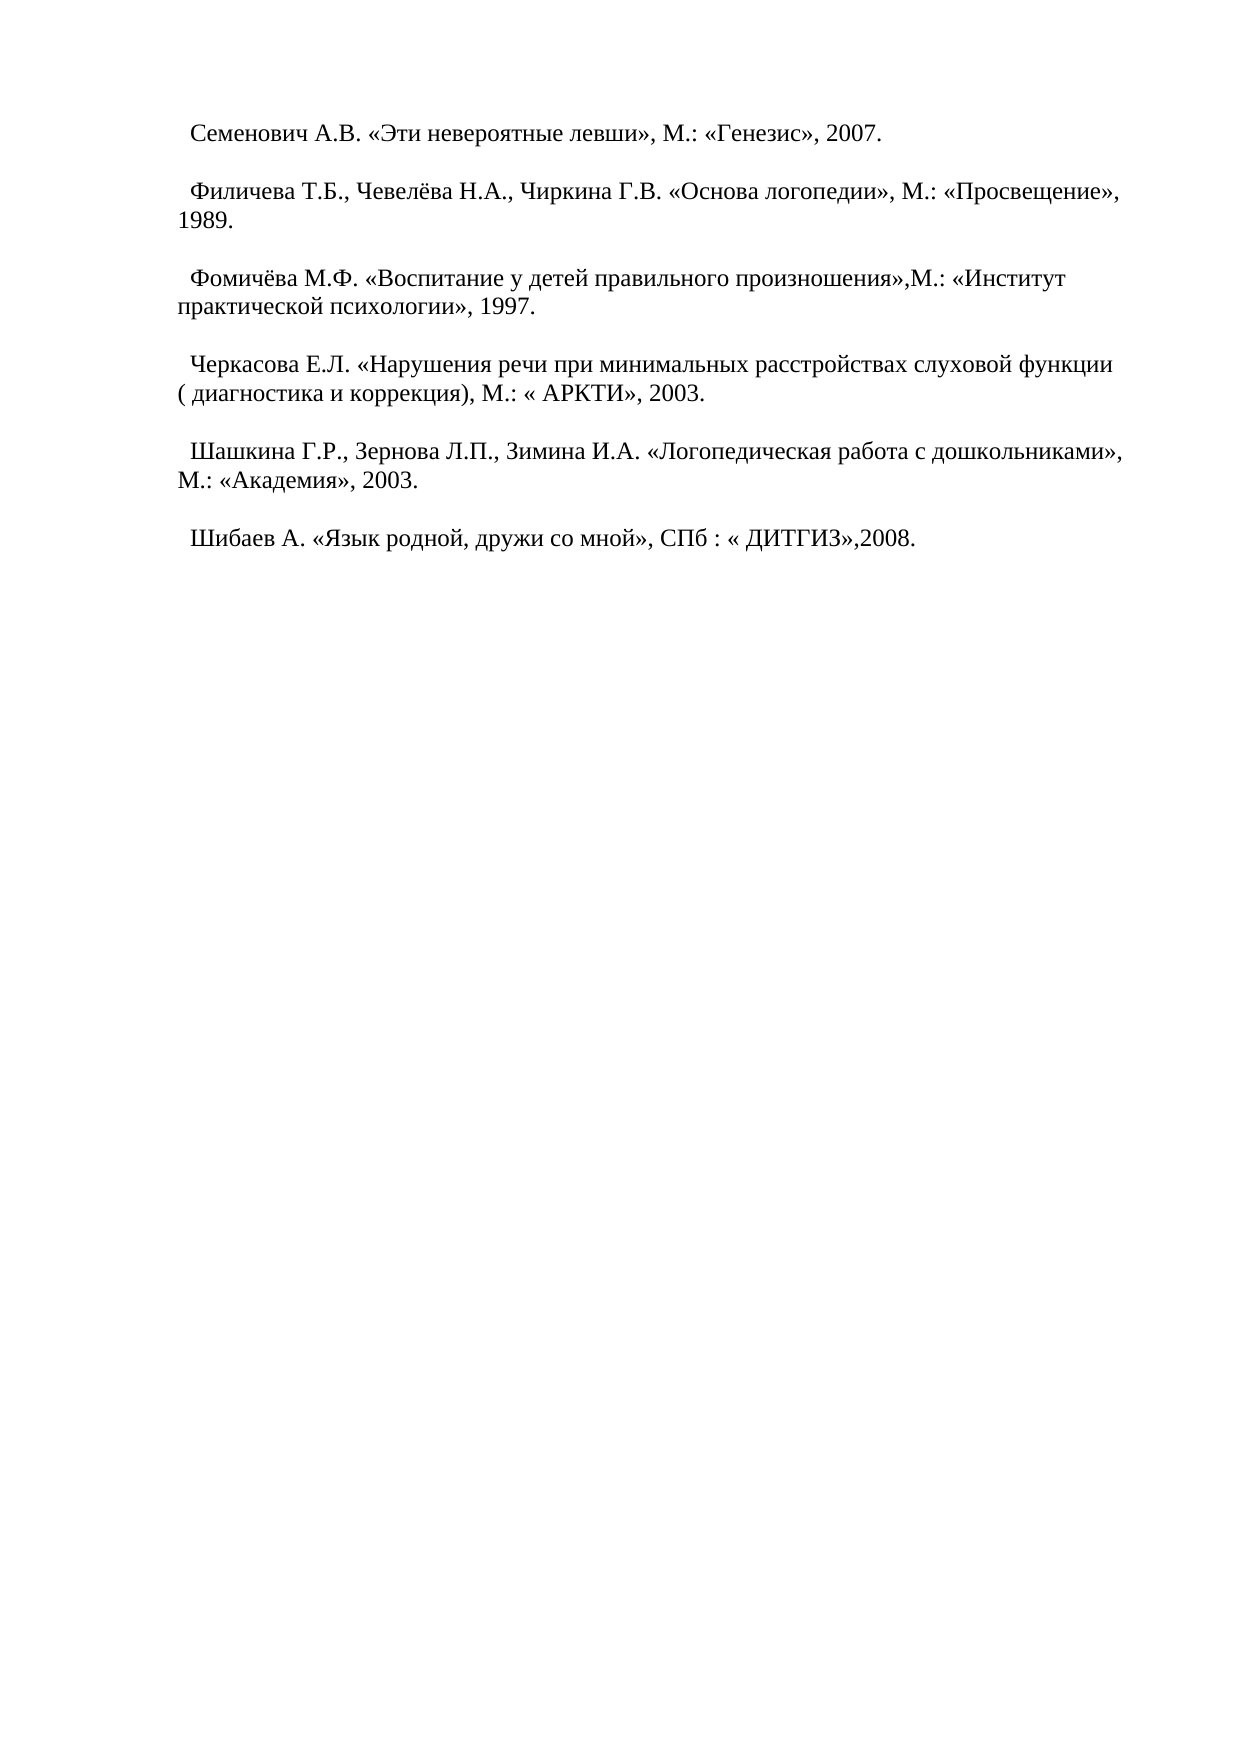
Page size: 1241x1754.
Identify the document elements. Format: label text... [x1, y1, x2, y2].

text Шибаев А. «Язык родной, дружи со мной», СПб : « ДИТГИЗ»,2008. [177, 523, 1152, 551]
text Шашкина Г.Р., Зернова Л.П., Зимина И.А. «Логопедическая работа с дошкольниками», М.: «Академия», 2003. [177, 436, 1152, 493]
text Филичева Т.Б., Чевелёва Н.А., Чиркина Г.В. «Основа логопедии», М.: «Просвещение», 1989. [177, 176, 1152, 233]
text Фомичёва М.Ф. «Воспитание у детей правильного произношения»,М.: «Институт практической психологии», 1997. [177, 263, 1152, 320]
text Черкасова Е.Л. «Нарушения речи при минимальных расстройствах слуховой функции ( диагностика и коррекция), М.: « АРКТИ», 2003. [177, 349, 1152, 407]
text Семенович А.В. «Эти невероятные левши», М.: «Генезис», 2007. [177, 118, 1152, 147]
